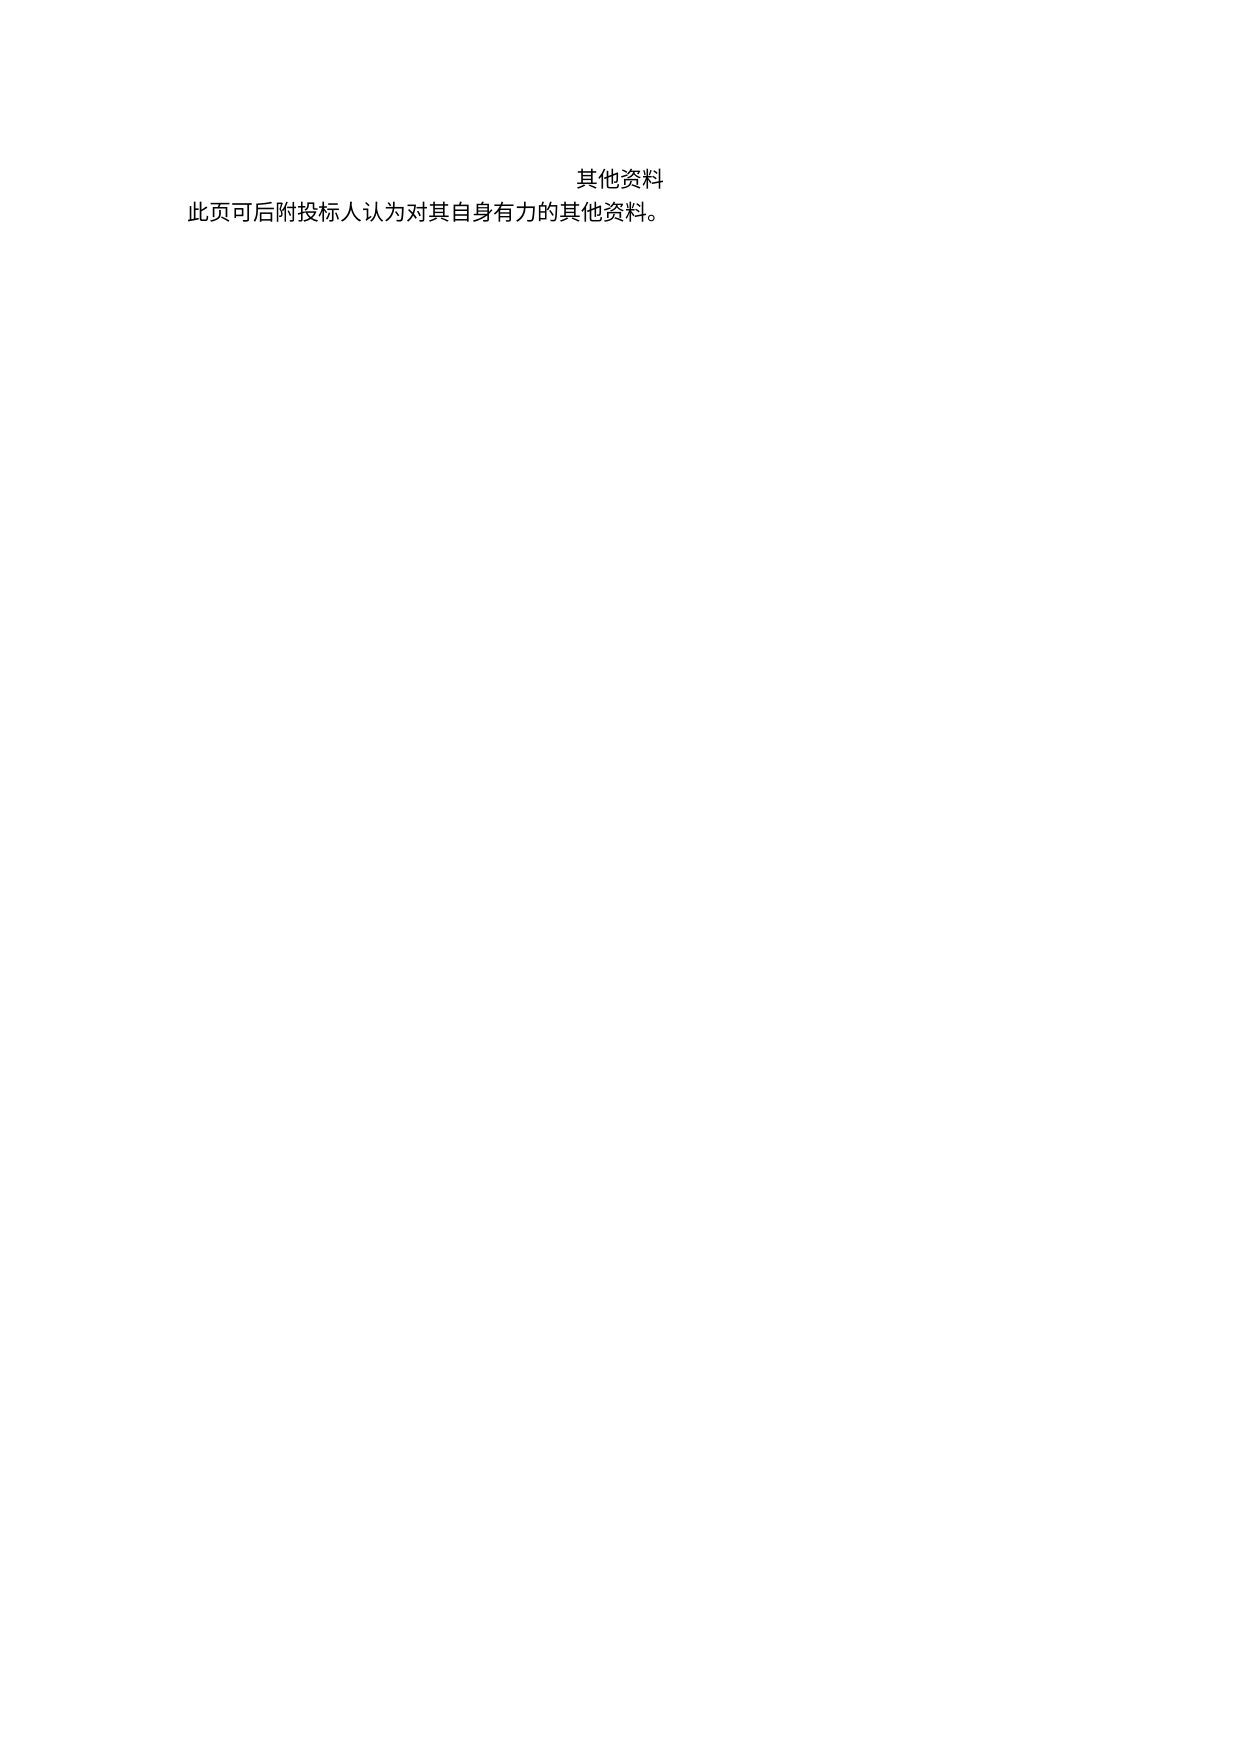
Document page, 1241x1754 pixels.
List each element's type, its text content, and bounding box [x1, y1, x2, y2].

text 其他资料 [187, 162, 1053, 194]
text 此页可后附投标人认为对其自身有力的其他资料。 [187, 194, 1053, 227]
